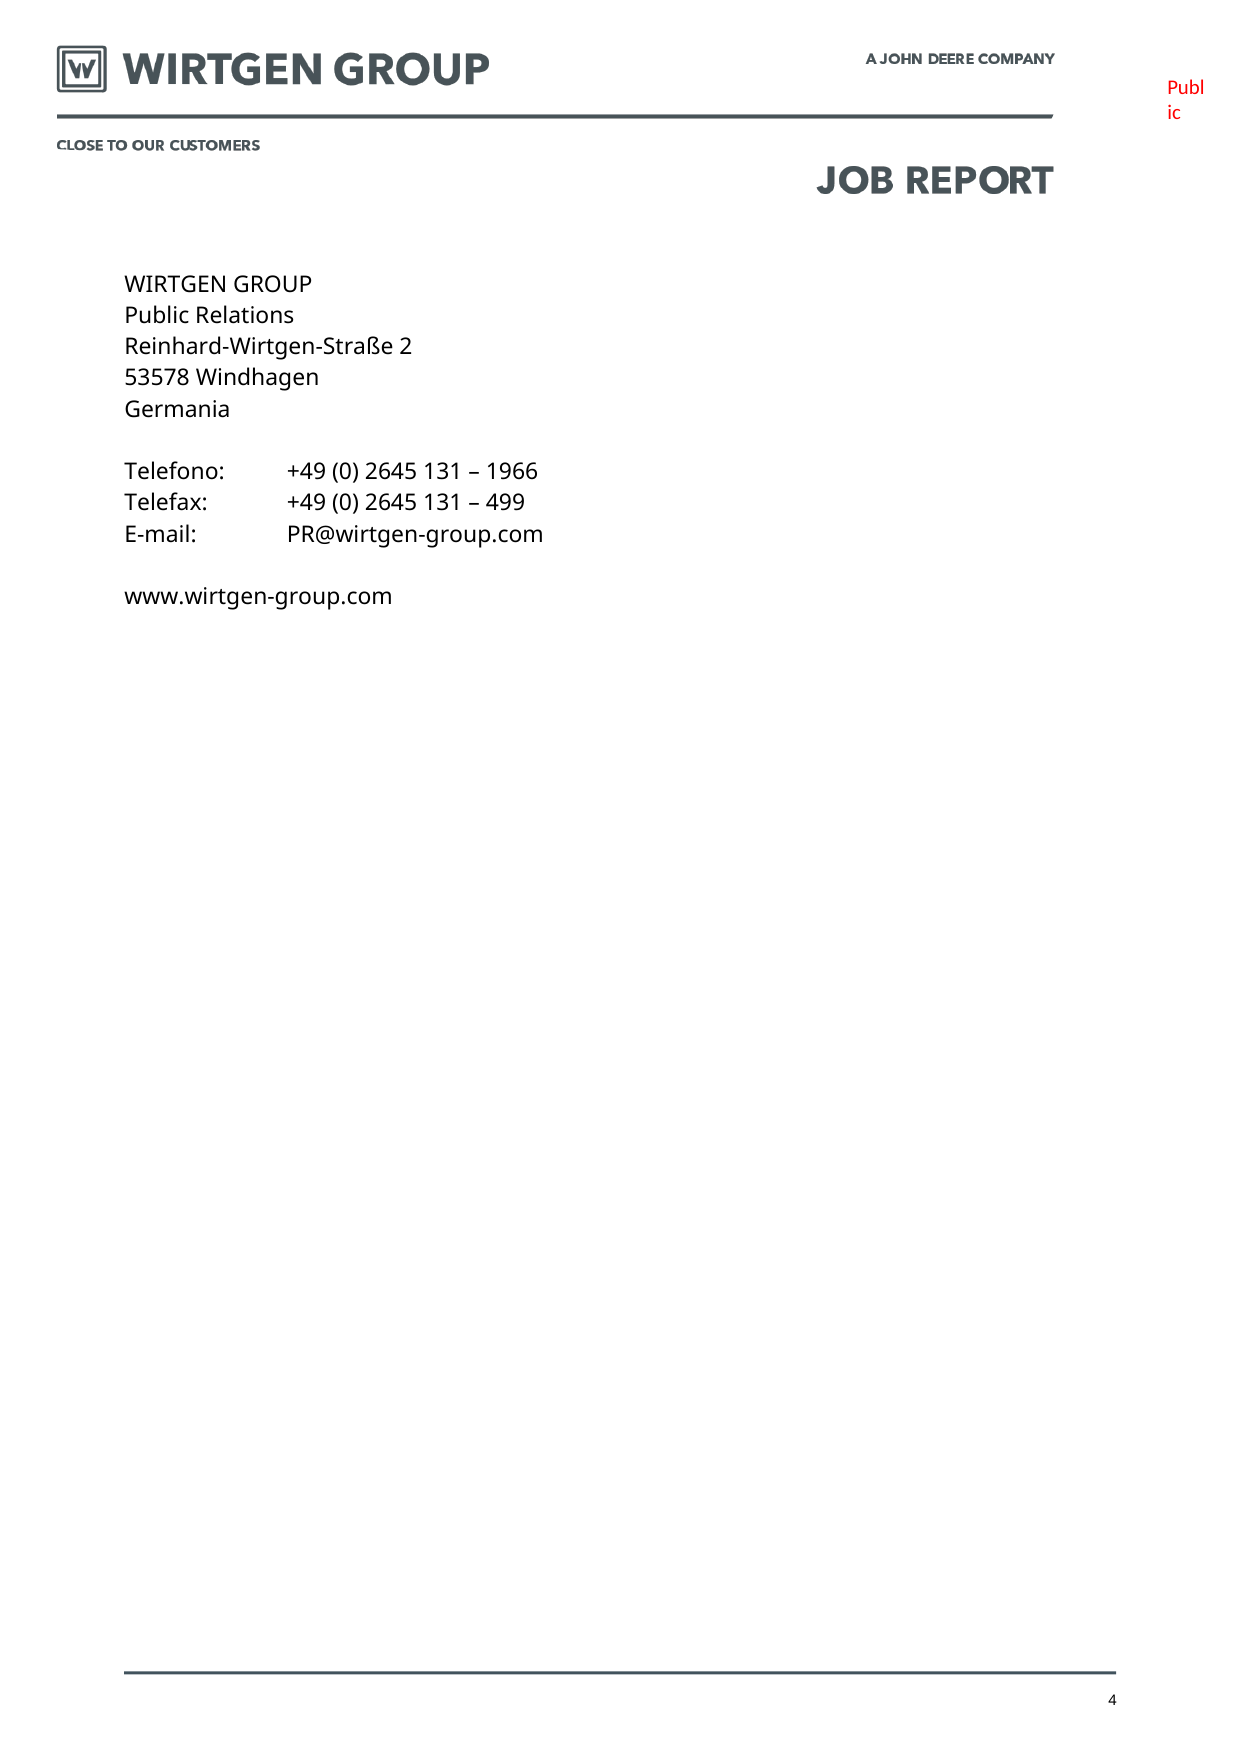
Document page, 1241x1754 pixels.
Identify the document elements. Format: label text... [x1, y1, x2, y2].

text Telefax: +49 (0) 2645 131 – 499 [124, 486, 1116, 517]
text Public Relations [124, 299, 1116, 330]
text Telefono: +49 (0) 2645 131 – 1966 [124, 455, 1116, 486]
text E-mail: PR@wirtgen-group.com [124, 517, 1116, 549]
text Germania [124, 392, 1116, 424]
picture [53, 45, 1062, 196]
text WIRTGEN GROUP [124, 267, 1116, 299]
text 53578 Windhagen [124, 361, 1116, 392]
text www.wirtgen-group.com [124, 580, 1116, 611]
text Reinhard-Wirtgen-Straße 2 [124, 330, 1116, 361]
